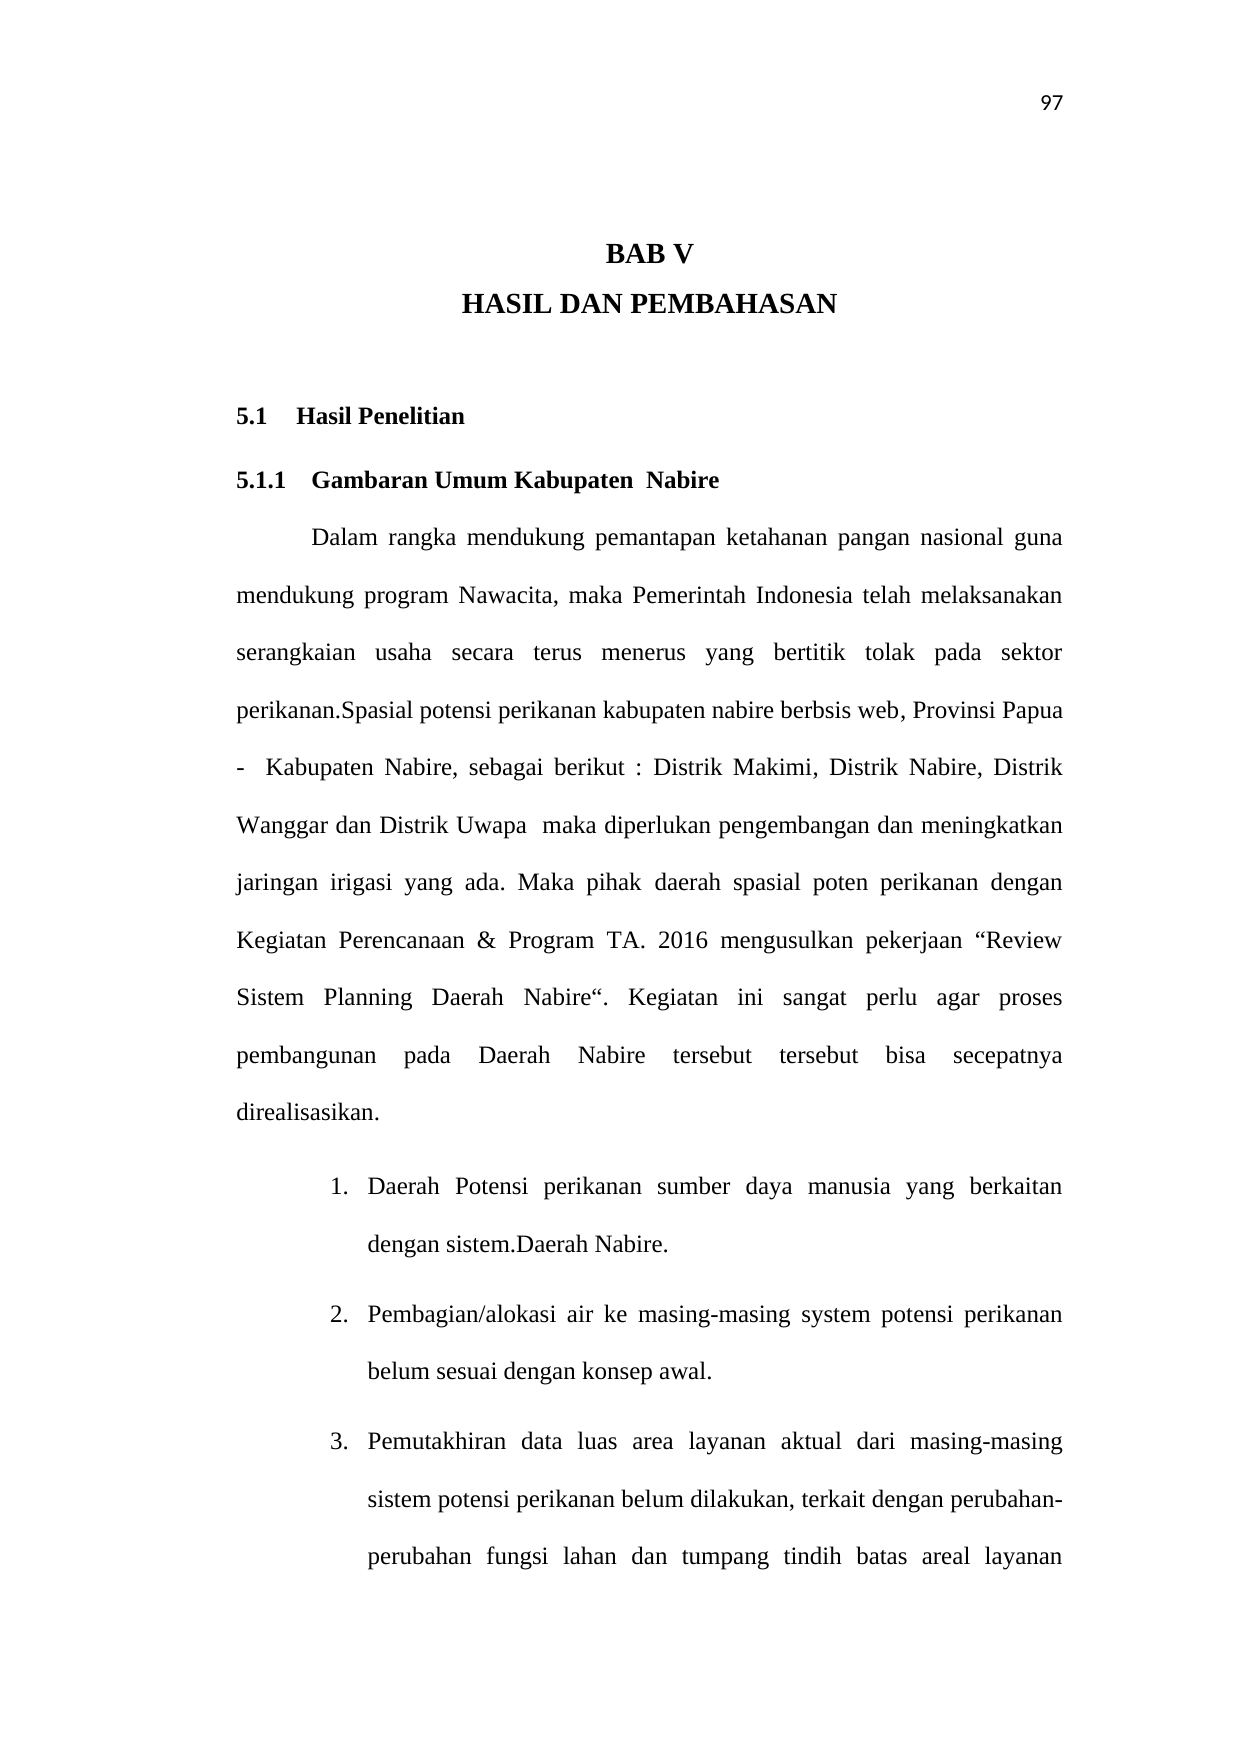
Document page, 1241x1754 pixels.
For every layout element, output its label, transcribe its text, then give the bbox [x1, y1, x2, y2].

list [330, 1426, 1063, 1570]
subtitle Hasil Penelitian [236, 401, 1063, 429]
text Dalam rangka mendukung pemantapan ketahanan pangan nasional guna mendukung program Nawacita, maka Pemerintah Indonesia telah melaksanakan serangkaian usaha secara terus menerus yang bertitik tolak pada sektor perikanan.Spasial potensi perikanan kabupaten nabire berbsis web, Provinsi Papua - Kabupaten Nabire, sebagai berikut : Distrik Makimi, Distrik Nabire, Distrik Wanggar dan Distrik Uwapa maka diperlukan pengembangan dan meningkatkan jaringan irigasi yang ada. Maka pihak daerah spasial poten perikanan dengan Kegiatan Perencanaan & Program TA. 2016 mengusulkan pekerjaan “Review Sistem Planning Daerah Nabire“. Kegiatan ini sangat perlu agar proses pembangunan pada Daerah Nabire tersebut tersebut bisa secepatnya direalisasikan. [236, 522, 1063, 1126]
text BAB V [236, 236, 1063, 270]
list Daerah Potensi perikanan sumber daya manusia yang berkaitan dengan sistem.Daerah Nabire. [330, 1171, 1063, 1258]
list Pembagian/alokasi air ke masing-masing system potensi perikanan belum sesuai dengan konsep awal. [330, 1299, 1063, 1385]
text HASIL DAN PEMBAHASAN [236, 287, 1063, 320]
subtitle Gambaran Umum Kabupaten Nabire [236, 465, 1063, 493]
